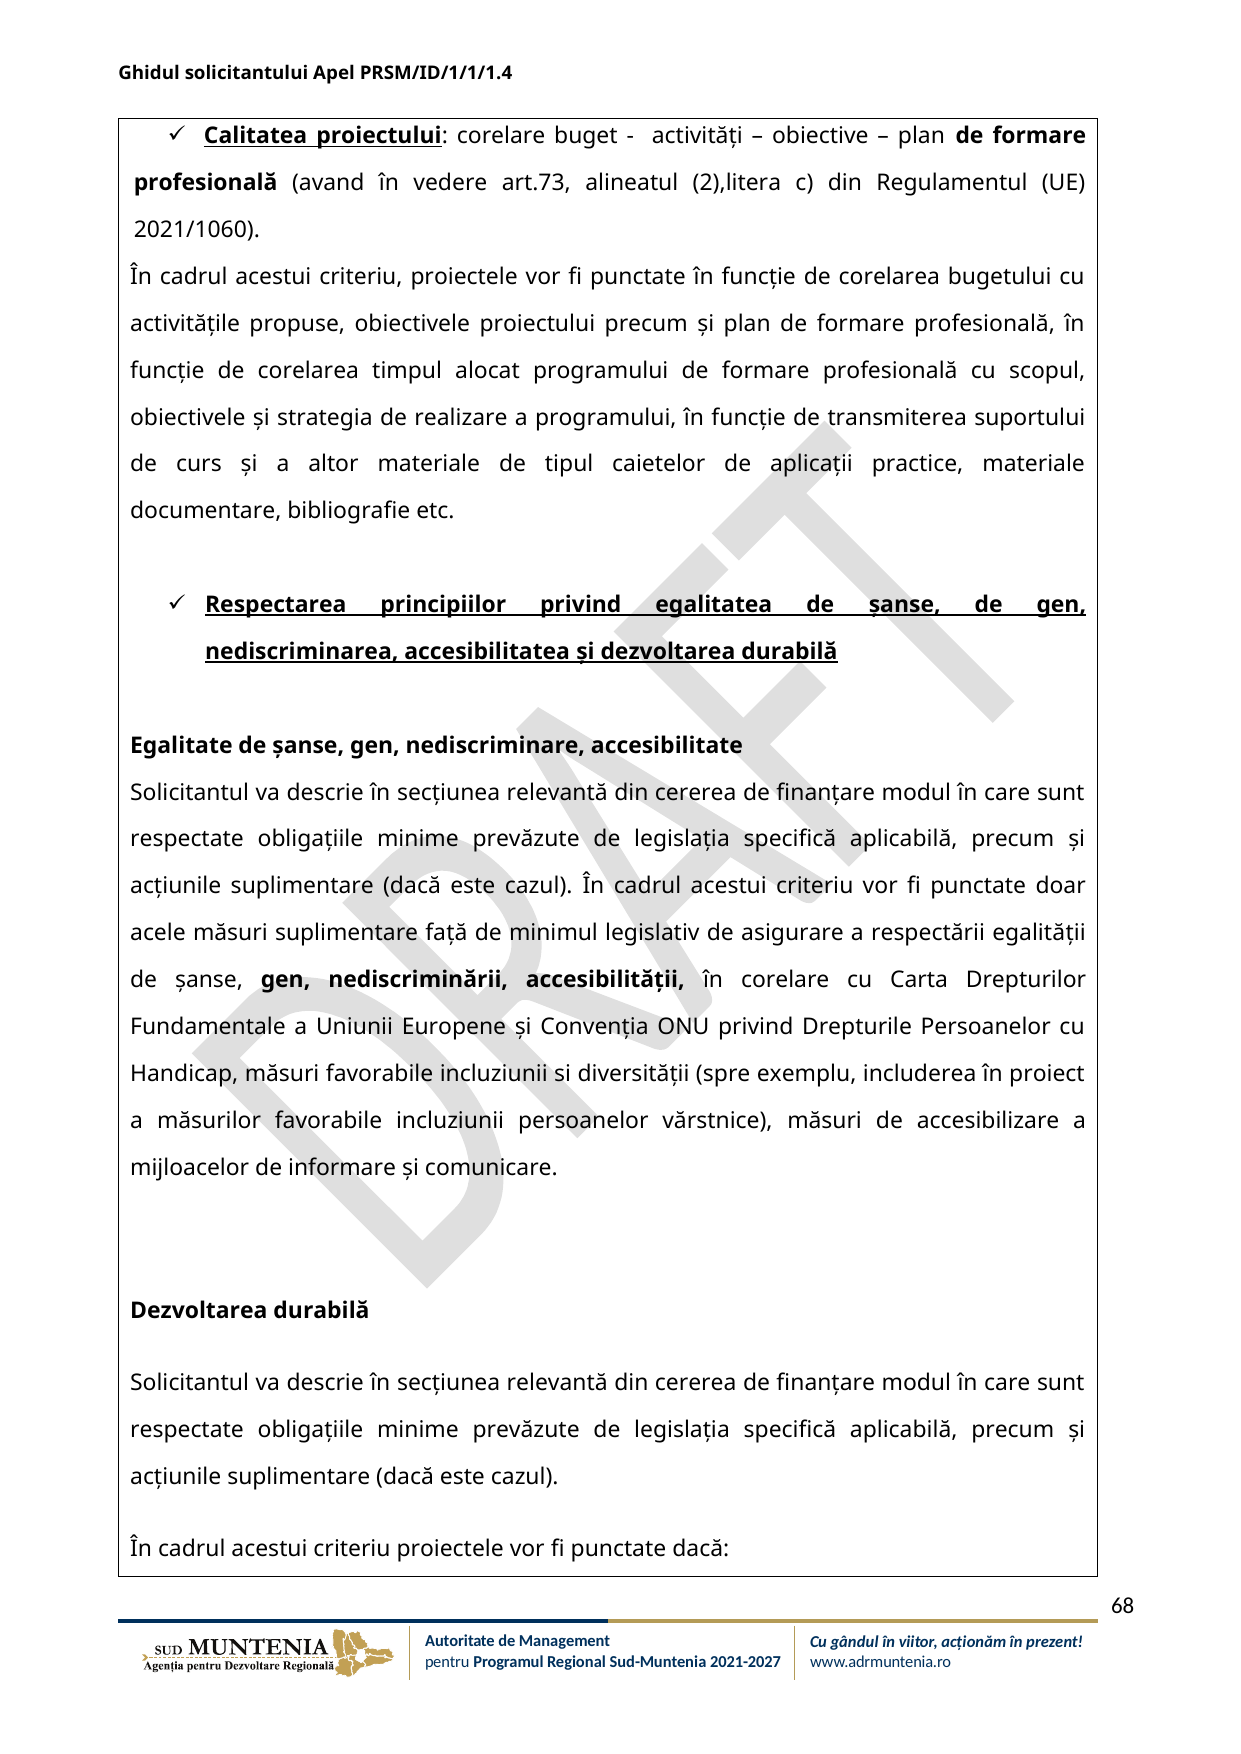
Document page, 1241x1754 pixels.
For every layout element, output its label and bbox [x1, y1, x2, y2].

table_header [119, 119, 1097, 1576]
